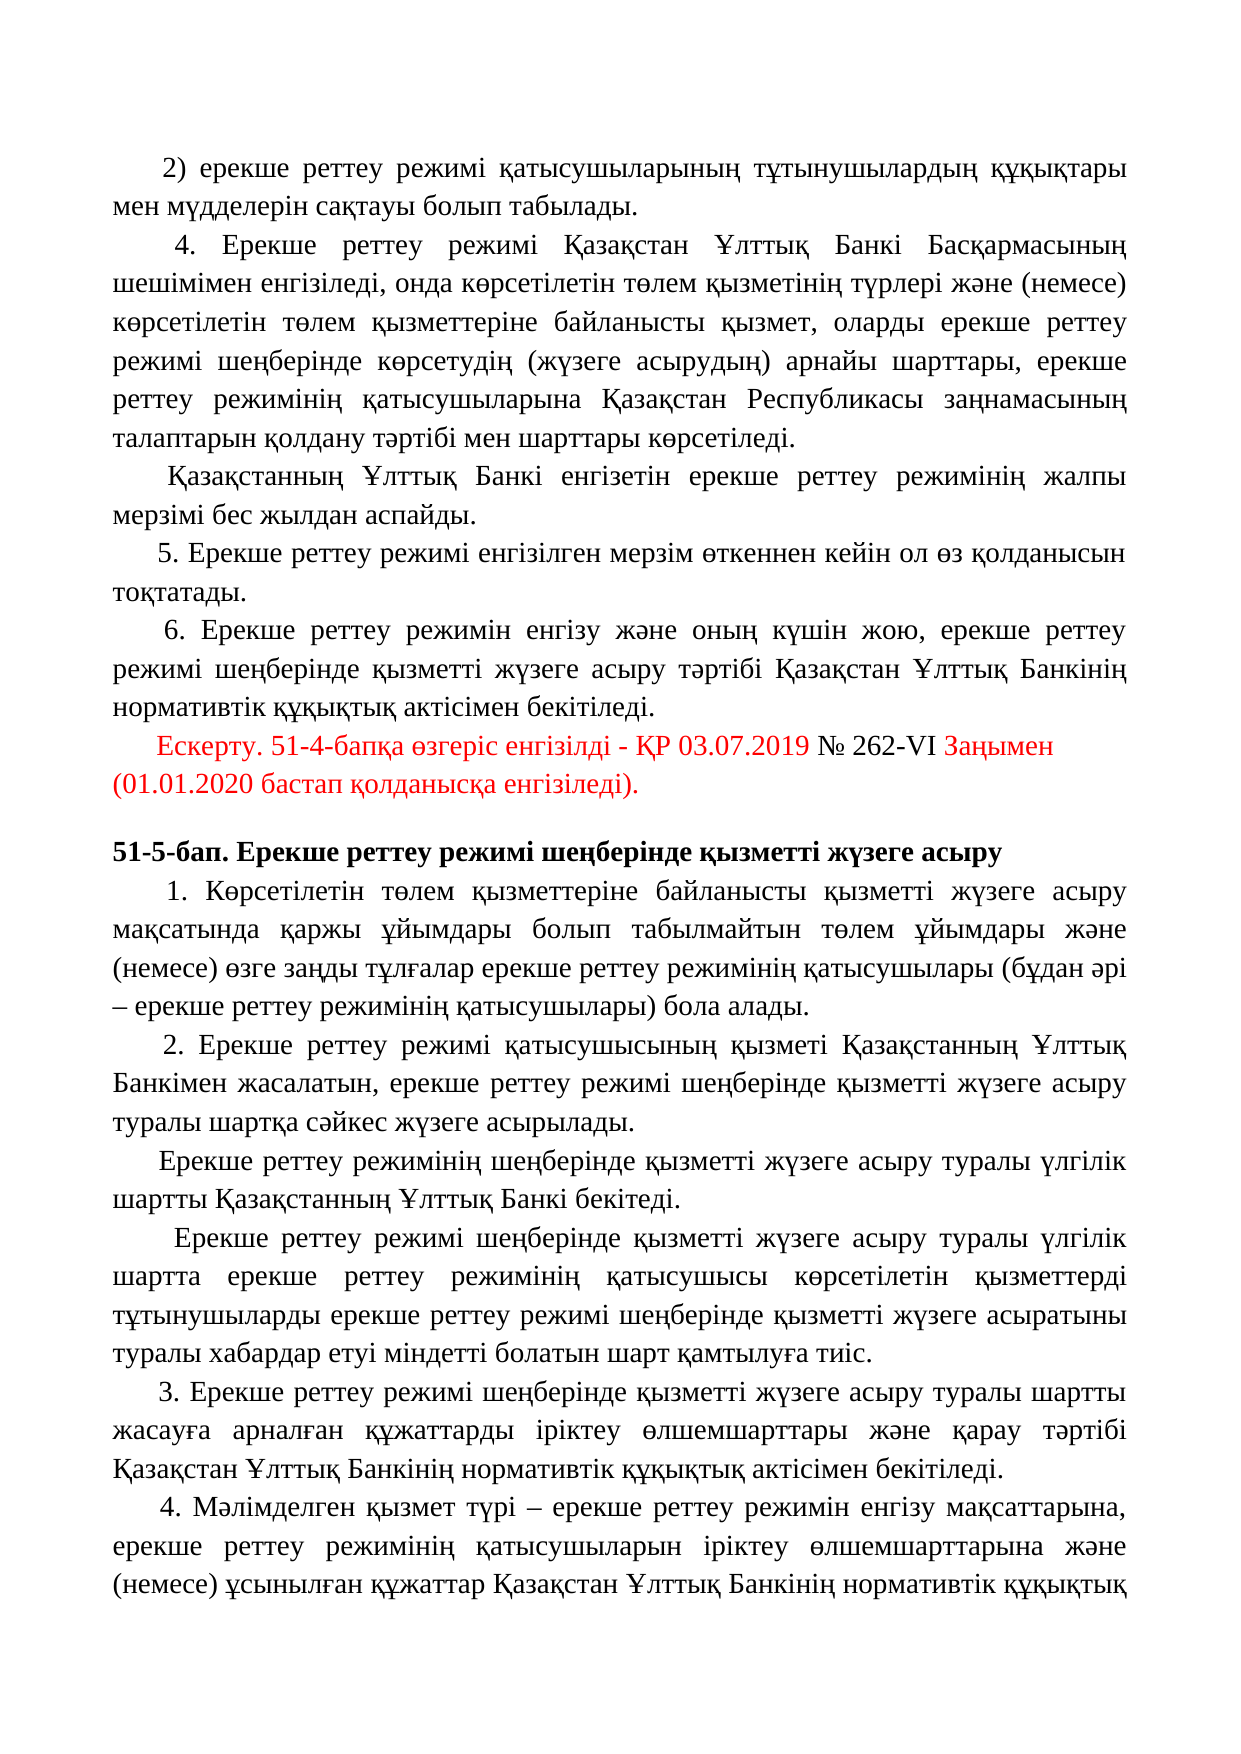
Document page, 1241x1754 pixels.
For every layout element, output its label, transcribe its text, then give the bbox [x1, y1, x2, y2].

text 4. Ерекше реттеу режимі Қазақстан Ұлттық Банкі Басқармасының шешімімен енгізіледі, онда көрсетілетін төлем қызметінің түрлері және (немесе) көрсетілетін төлем қызметтеріне байланысты қызмет, оларды ерекше реттеу режимі шеңберінде көрсетудің (жүзеге асырудың) арнайы шарттары, ерекше реттеу режимінің қатысушыларына Қазақстан Республикасы заңнамасының талаптарын қолдану тәртібі мен шарттары көрсетіледі. [112, 227, 1128, 453]
text 2. Ерекше реттеу режимі қатысушысының қызметі Қазақстанның Ұлттық Банкімен жасалатын, ерекше реттеу режимі шеңберінде қызметті жүзеге асыру туралы шартқа сәйкес жүзеге асырылады. [112, 1027, 1128, 1138]
text 51-5-бап. Ерекше реттеу режимі шеңберінде қызметті жүзеге асыру [112, 834, 1128, 868]
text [112, 1489, 1128, 1600]
text 1. Көрсетілетін төлем қызметтеріне байланысты қызметті жүзеге асыру мақсатында қаржы ұйымдары болып табылмайтын төлем ұйымдары және (немесе) өзге заңды тұлғалар ерекше реттеу режимінің қатысушылары (бұдан әрі – ерекше реттеу режимінің қатысушылары) бола алады. [112, 873, 1128, 1022]
text Қазақстанның Ұлттық Банкі енгізетін ерекше реттеу режимінің жалпы мерзімі бес жылдан аспайды. [112, 458, 1128, 530]
text 6. Ерекше реттеу режимін енгізу және оның күшін жою, ерекше реттеу режимі шеңберінде қызметті жүзеге асыру тәртібі Қазақстан Ұлттық Банкінің нормативтік құқықтық актісімен бекітіледі. [112, 612, 1128, 723]
text Ерекше реттеу режимінің шеңберінде қызметті жүзеге асыру туралы үлгілік шартты Қазақстанның Ұлттық Банкі бекітеді. [112, 1143, 1128, 1215]
text Ерекше реттеу режимі шеңберінде қызметті жүзеге асыру туралы үлгілік шартта ерекше реттеу режимінің қатысушысы көрсетілетін қызметтерді тұтынушыларды ерекше реттеу режимі шеңберінде қызметті жүзеге асыратыны туралы хабардар етуі міндетті болатын шарт қамтылуға тиіс. [112, 1220, 1128, 1369]
text 5. Ерекше реттеу режимі енгізілген мерзім өткеннен кейін ол өз қолданысын тоқтатады. [112, 535, 1128, 607]
text 3. Ерекше реттеу режимі шеңберінде қызметті жүзеге асыру туралы шартты жасауға арналған құжаттарды іріктеу өлшемшарттары және қарау тәртібі Қазақстан Ұлттық Банкінің нормативтік құқықтық актісімен бекітіледі. [112, 1374, 1128, 1484]
text 2) ерекше реттеу режимі қатысушыларының тұтынушылардың құқықтары мен мүдделерін сақтауы болып табылады. [112, 150, 1128, 222]
text Ескерту. 51-4-бапқа өзгеріс енгізілді - ҚР 03.07.2019 № 262-VI Заңымен (01.01.2020 бастап қолданысқа енгізіледі). [112, 728, 1128, 830]
